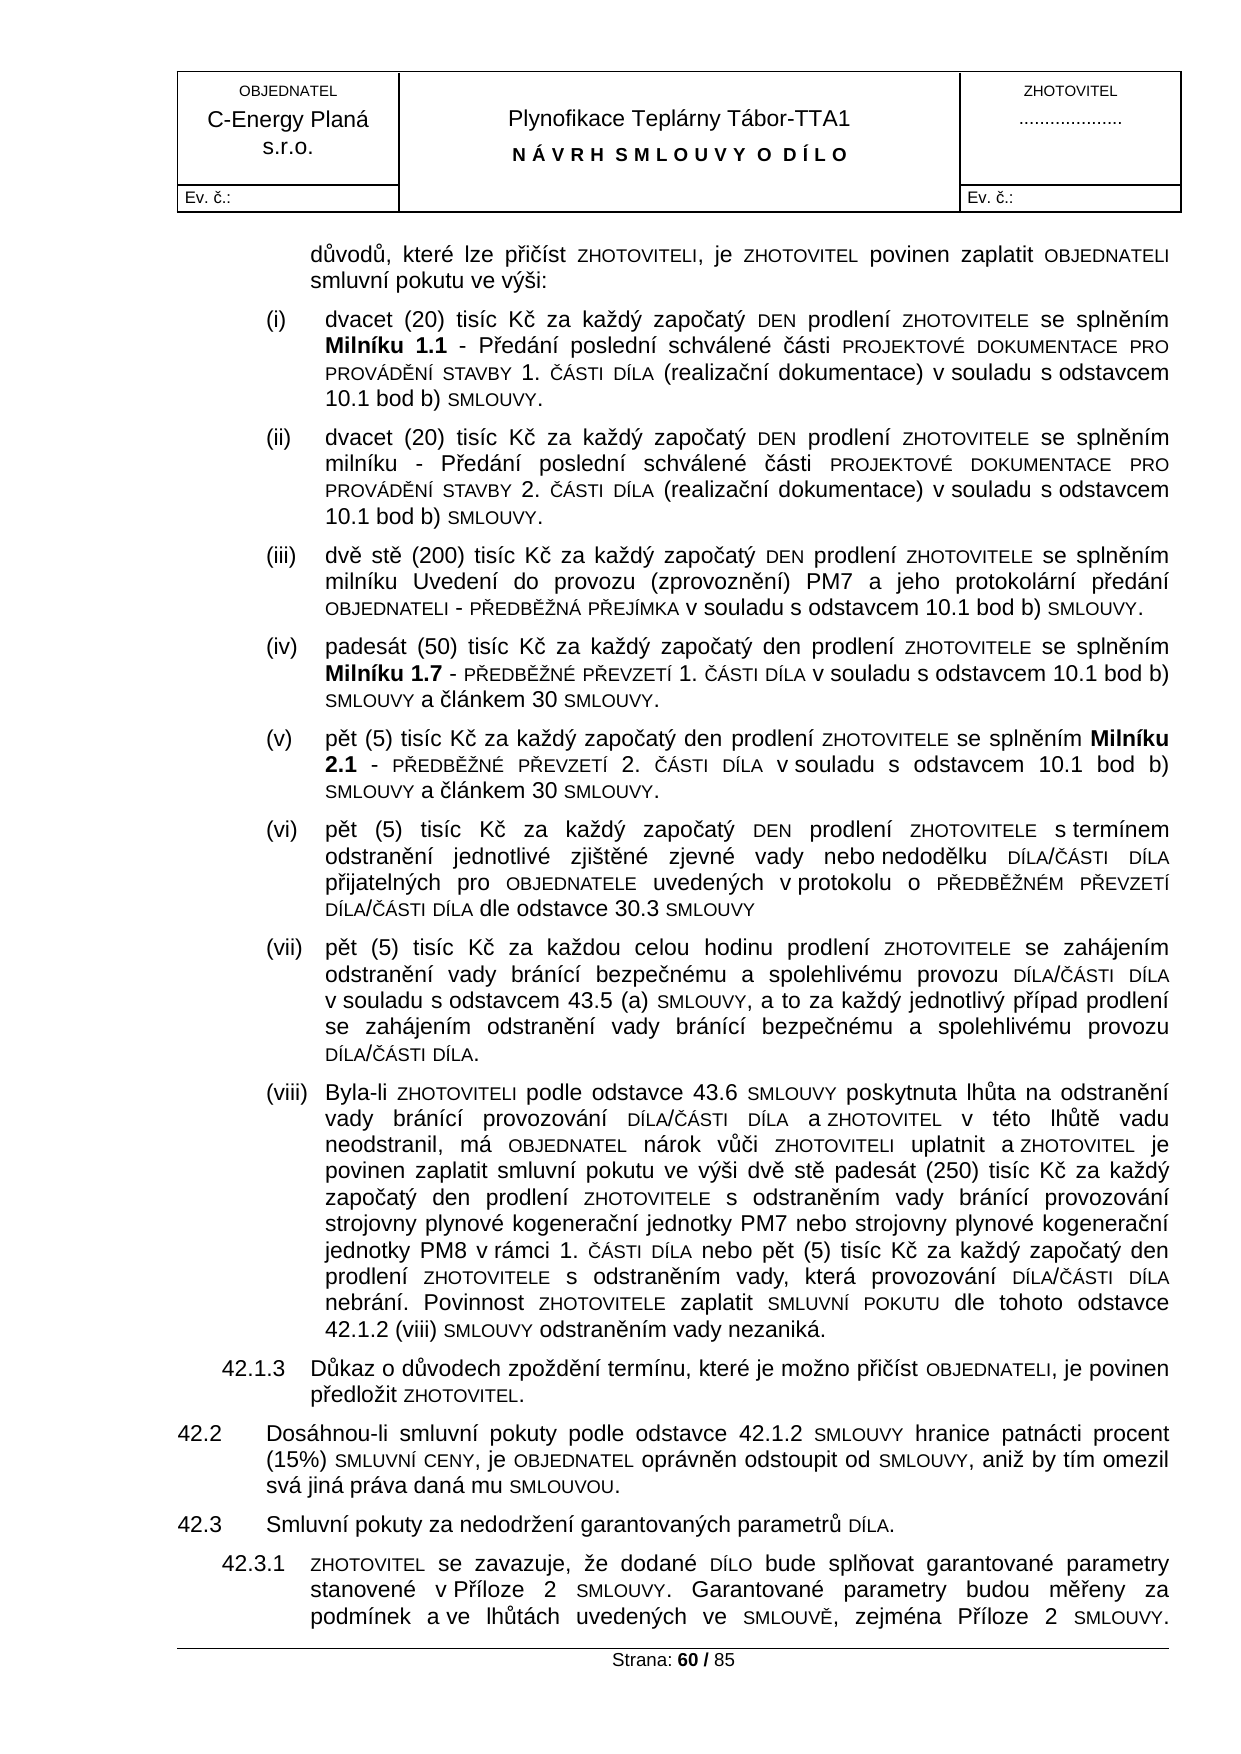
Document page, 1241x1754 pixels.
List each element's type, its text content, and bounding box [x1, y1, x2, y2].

text Dosáhnou-li smluvní pokuty podle odstavce 42.1.2 smlouvy hranice patnácti procent (15%) smluvní ceny, je objednatel oprávněn odstoupit od smlouvy, aniž by tím omezil svá jiná práva daná mu smlouvou. [177, 1420, 1169, 1499]
subtitle pět (5) tisíc Kč za každý započatý den prodlení zhotovitele se splněním Milníku 2.1 - předběžné převzetí 2. části díla v souladu s odstavcem 10.1 bod b) smlouvy a článkem 30 smlouvy. [266, 725, 1169, 804]
subtitle Důkaz o důvodech zpoždění termínu, které je možno přičíst objednateli, je povinen předložit zhotovitel. [222, 1354, 1169, 1407]
text Smluvní pokuty za nedodržení garantovaných parametrů díla. [177, 1511, 1169, 1538]
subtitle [222, 241, 1169, 293]
subtitle pět (5) tisíc Kč za každou celou hodinu prodlení zhotovitele se zahájením odstranění vady bránící bezpečnému a spolehlivému provozu díla/části díla v souladu s odstavcem 43.5 (a) smlouvy, a to za každý jednotlivý případ prodlení se zahájením odstranění vady bránící bezpečnému a spolehlivému provozu díla/části díla. [266, 934, 1169, 1066]
subtitle dvacet (20) tisíc Kč za každý započatý den prodlení zhotovitele se splněním Milníku 1.1 - Předání poslední schválené části projektové dokumentace pro provádění stavby 1. části díla (realizační dokumentace) v souladu s odstavcem 10.1 bod b) smlouvy. [266, 306, 1169, 411]
subtitle dvě stě (200) tisíc Kč za každý započatý den prodlení zhotovitele se splněním milníku Uvedení do provozu (zprovoznění) PM7 a jeho protokolární předání objednateli - předběžná přejímka v souladu s odstavcem 10.1 bod b) smlouvy. [266, 542, 1169, 621]
subtitle Byla-li zhotoviteli podle odstavce 43.6 smlouvy poskytnuta lhůta na odstranění vady bránící provozování díla/části díla a zhotovitel v této lhůtě vadu neodstranil, má objednatel nárok vůči zhotoviteli uplatnit a zhotovitel je povinen zaplatit smluvní pokutu ve výši dvě stě padesát (250) tisíc Kč za každý započatý den prodlení zhotovitele s odstraněním vady bránící provozování strojovny plynové kogenerační jednotky PM7 nebo strojovny plynové kogenerační jednotky PM8 v rámci 1. části díla nebo pět (5) tisíc Kč za každý započatý den prodlení zhotovitele s odstraněním vady, která provozování díla/části díla nebrání. Povinnost zhotovitele zaplatit smluvní pokutu dle tohoto odstavce 42.1.2 (viii) smlouvy odstraněním vady nezaniká. [266, 1078, 1169, 1342]
subtitle pět (5) tisíc Kč za každý započatý den prodlení zhotovitele s termínem odstranění jednotlivé zjištěné zjevné vady nebo nedodělku díla/části díla přijatelných pro objednatele uvedených v protokolu o předběžném převzetí díla/části díla dle odstavce 30.3 smlouvy [266, 816, 1169, 922]
subtitle padesát (50) tisíc Kč za každý započatý den prodlení zhotovitele se splněním Milníku 1.7 - předběžné převzetí 1. části díla v souladu s odstavcem 10.1 bod b) smlouvy a článkem 30 smlouvy. [266, 633, 1169, 712]
subtitle dvacet (20) tisíc Kč za každý započatý den prodlení zhotovitele se splněním milníku - Předání poslední schválené části projektové dokumentace pro provádění stavby 2. části díla (realizační dokumentace) v souladu s odstavcem 10.1 bod b) smlouvy. [266, 424, 1169, 529]
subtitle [222, 1550, 1169, 1629]
